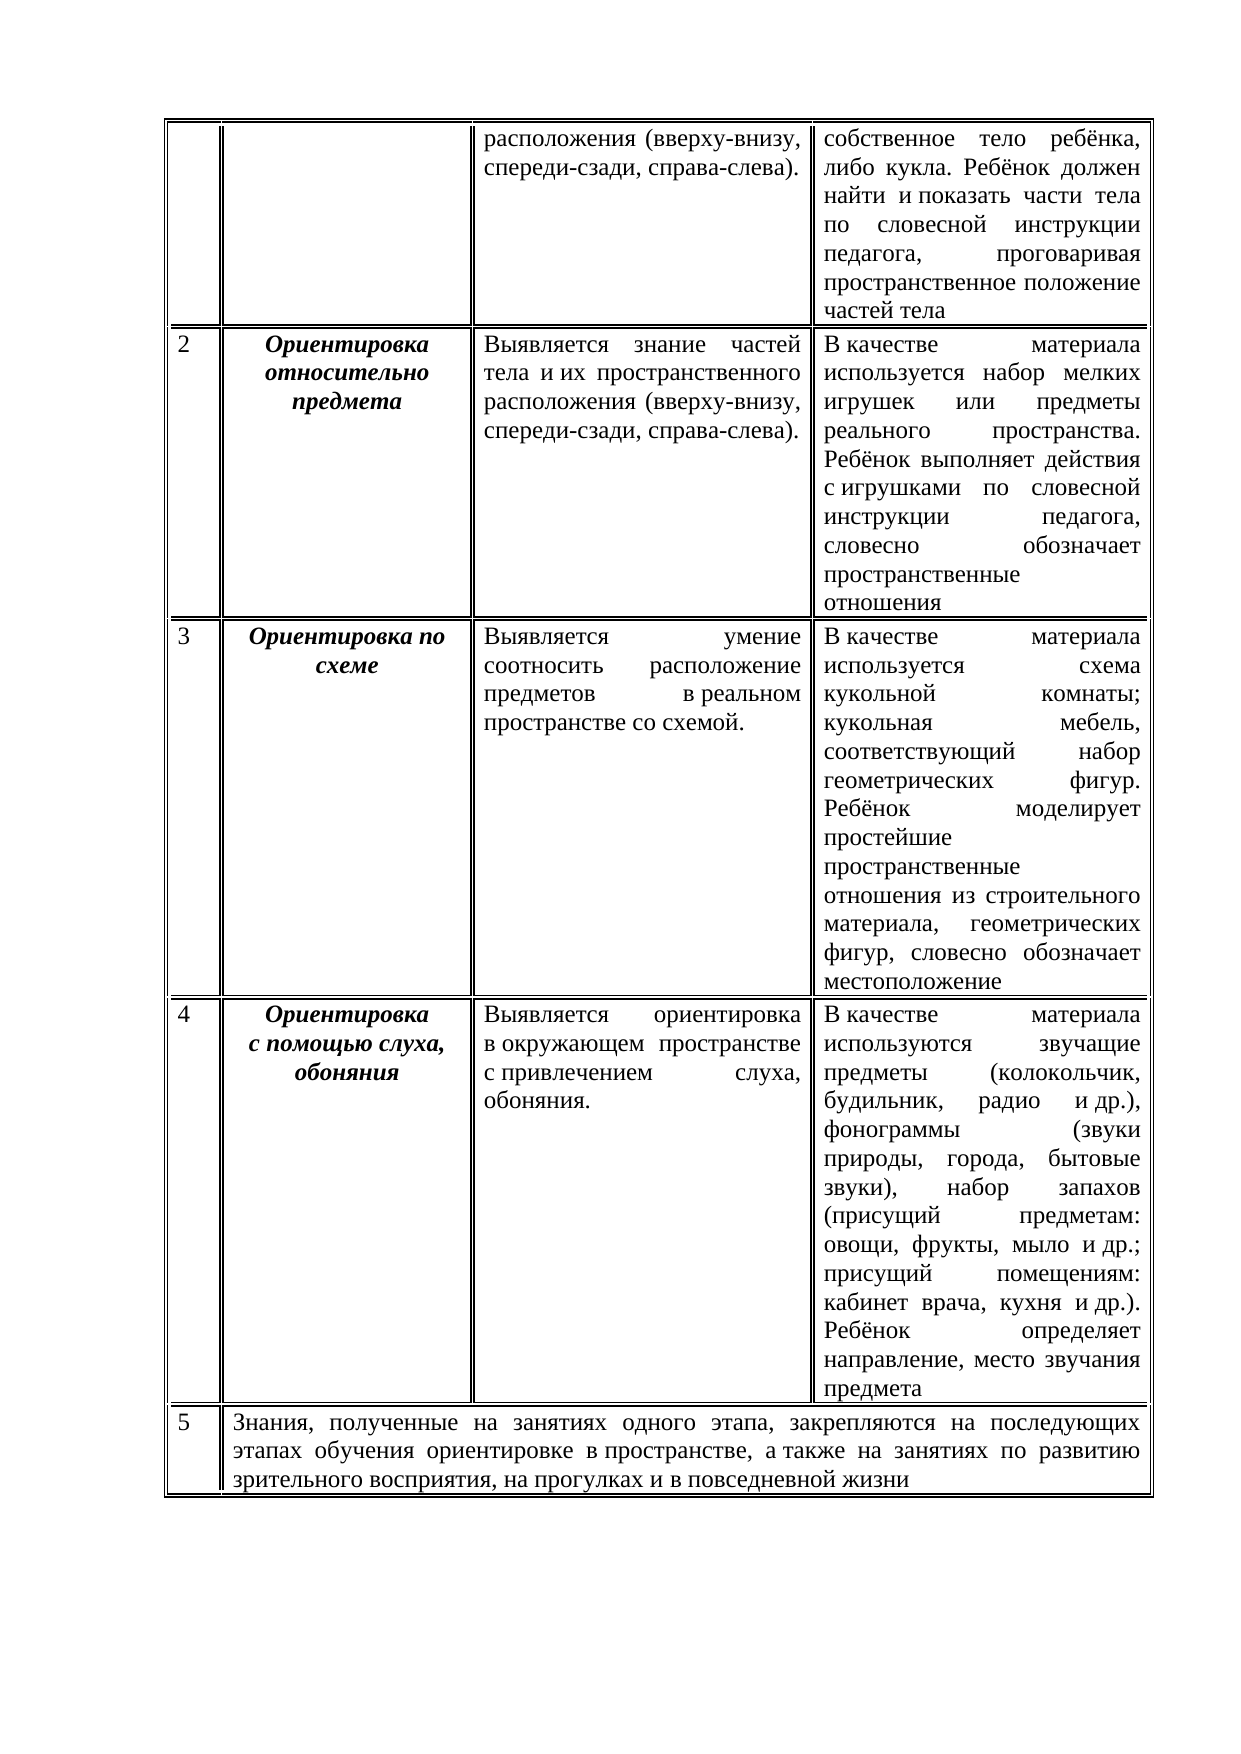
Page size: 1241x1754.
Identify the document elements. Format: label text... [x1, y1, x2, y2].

table_cell Выявляется умение соотносить расположение предметов в реальном пространстве со схемой. [475, 621, 810, 995]
table_cell Ориентировка по схеме [224, 621, 470, 995]
table_cell Знания, полученные на занятиях одного этапа, закрепляются на последующих этапах обучения ориентировке в пространстве, а также на занятиях по развитию зрительного восприятия, на прогулках и в повседневной жизни [221, 1402, 1152, 1493]
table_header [812, 120, 1152, 324]
table_cell Ориентировка относительно предмета [224, 329, 470, 616]
table_cell В качестве материала используется набор мелких игрушек или предметы реального пространства. Ребёнок выполняет действия с игрушками по словесной инструкции педагога, словесно обозначает пространственные отношения [812, 324, 1152, 616]
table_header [473, 123, 812, 324]
table_cell Выявляется ориентировка в окружающем пространстве с привлечением слуха, обоняния. [475, 1000, 810, 1402]
table_cell 3 [166, 616, 221, 995]
table_cell В качестве материала используется схема кукольной комнаты; кукольная мебель, соответствующий набор геометрических фигур. Ребёнок моделирует простейшие пространственные отношения из строительного материала, геометрических фигур, словесно обозначает местоположение [812, 616, 1152, 995]
table_cell 5 [166, 1402, 221, 1493]
table_cell Выявляется знание частей тела и их пространственного расположения (вверху-внизу, спереди-сзади, справа-слева). [475, 329, 810, 616]
table_cell В качестве материала используются звучащие предметы (колокольчик, будильник, радио и др.), фонограммы (звуки природы, города, бытовые звуки), набор запахов (присущий предметам: овощи, фрукты, мыло и др.; присущий помещениям: кабинет врача, кухня и др.). Ребёнок определяет направление, место звучания предмета [812, 995, 1152, 1402]
table_header 1 [168, 123, 221, 324]
table_cell Ориентировка с помощью слуха, обоняния [224, 1000, 470, 1402]
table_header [221, 120, 472, 324]
table_cell 4 [166, 995, 221, 1402]
table_cell 2 [166, 324, 221, 616]
